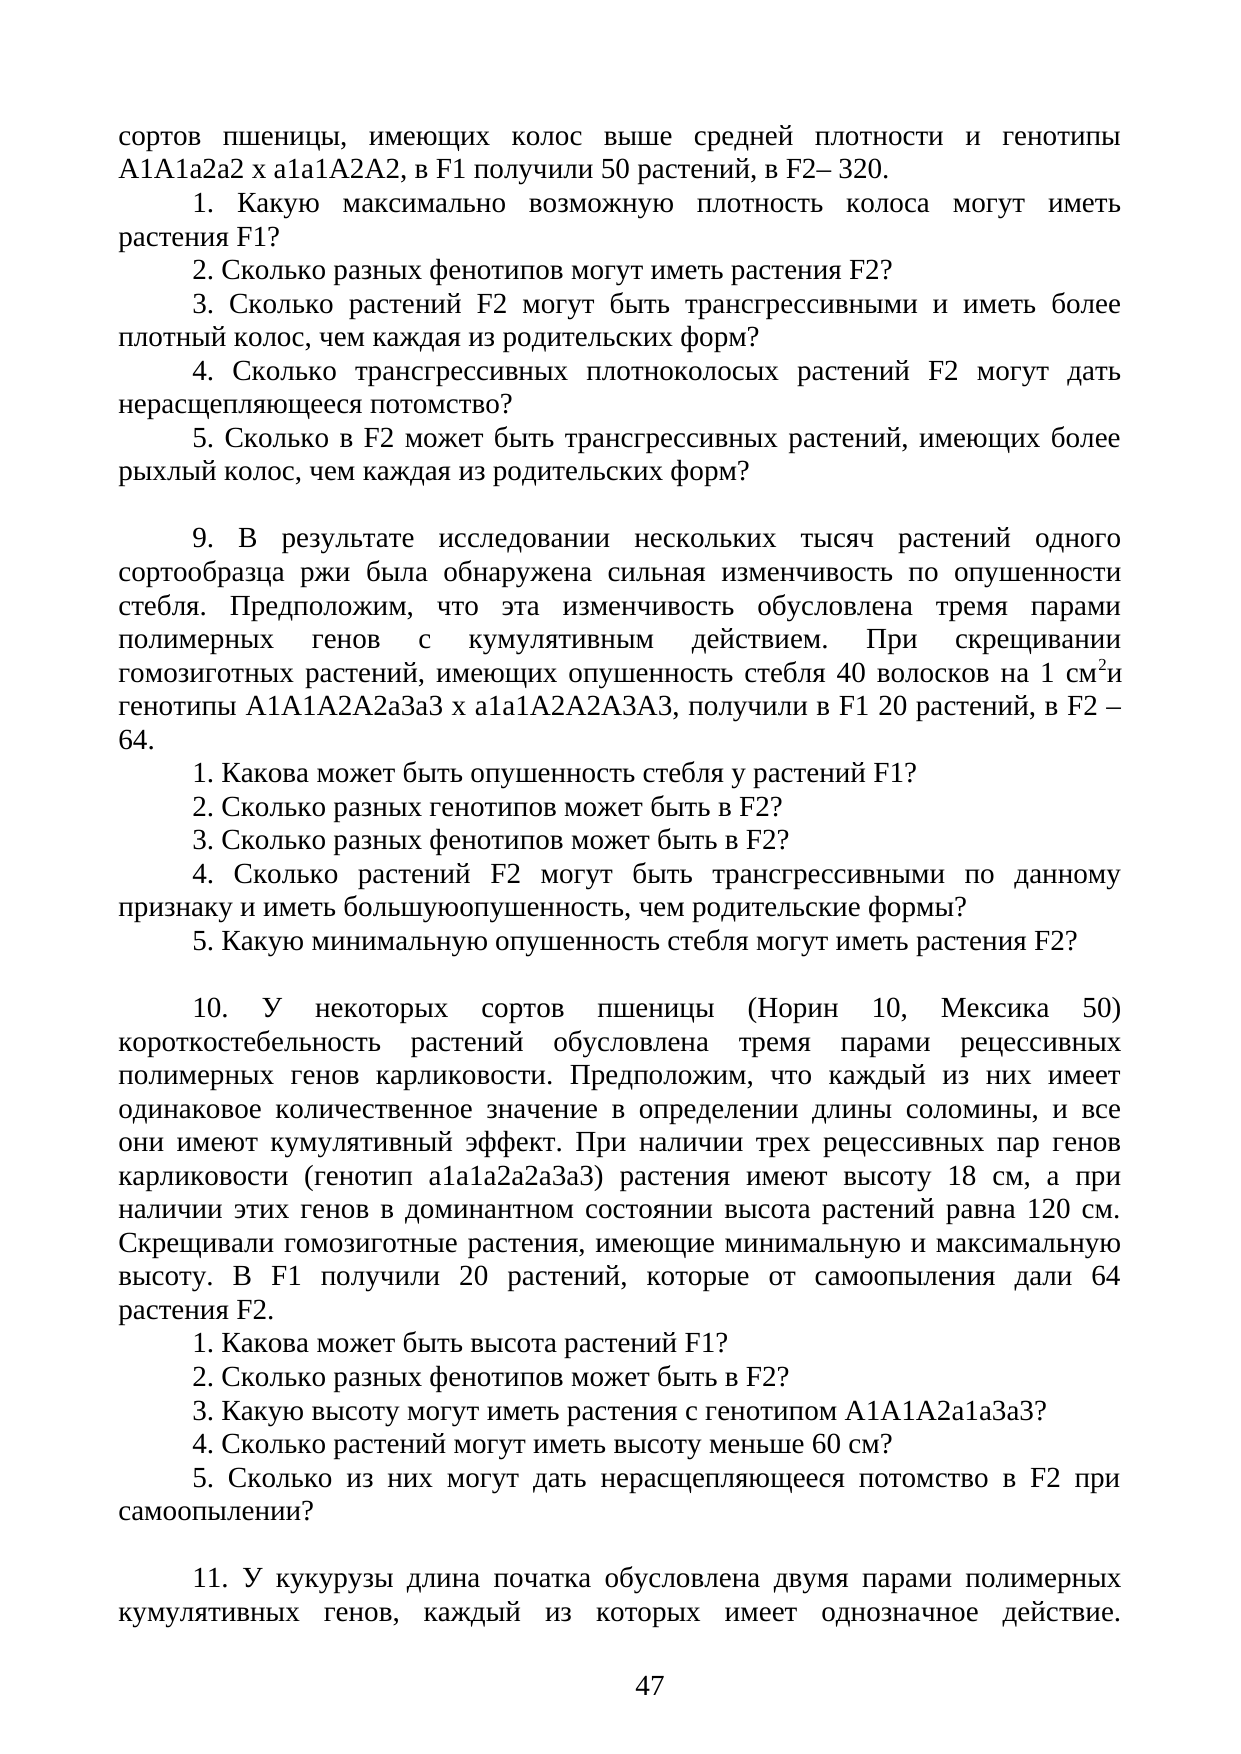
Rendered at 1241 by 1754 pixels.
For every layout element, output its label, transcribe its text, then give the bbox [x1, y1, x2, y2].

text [118, 118, 1122, 185]
text 3. Сколько разных фенотипов может быть в F2? [118, 822, 1122, 856]
text 3. Сколько растений F2 могут быть трансгрессивными и иметь более плотный колос, чем каждая из родительских форм? [118, 286, 1122, 353]
text 4. Сколько трансгрессивных плотноколосых растений F2 могут дать нерасщепляющееся потомство? [118, 353, 1122, 420]
text 1. Какова может быть высота растений F1? [118, 1326, 1122, 1359]
text 5. Какую минимальную опушенность стебля могут иметь растения F2? [118, 923, 1122, 957]
text 10. У некоторых сортов пшеницы (Норин 10, Мексика 50) короткостебельность растений обусловлена тремя парами рецессивных полимерных генов карликовости. Предположим, что каждый из них имеет одинаковое количественное значение в определении длины соломины, и все они имеют кумулятивный эффект. При наличии трех рецессивных пар генов карликовости (генотип а1а1а2а2а3а3) растения имеют высоту 18 см, а при наличии этих генов в доминантном состоянии высота растений равна 120 см. Скрещивали гомозиготные растения, имеющие минимальную и максимальную высоту. В F1 получили 20 растений, которые от самоопыления дали 64 растения F2. [118, 990, 1122, 1326]
text 4. Сколько растений F2 могут быть трансгрессивными по данному признаку и иметь большуюопушенность, чем родительские формы? [118, 856, 1122, 923]
text 1. Какую максимально возможную плотность колоса могут иметь растения F1? [118, 185, 1122, 252]
text 9. В результате исследовании нескольких тысяч растений одного сортообразца ржи была обнаружена сильная изменчивость по опушенности стебля. Предположим, что эта изменчивость обусловлена тремя парами полимерных генов с кумулятивным действием. При скрещивании гомозиготных растений, имеющих опушенность стебля 40 волосков на 1 см2и генотипы А1А1А2А2а3а3 х а1а1А2А2А3А3, получили в F1 20 растений, в F2 – 64. [118, 521, 1122, 755]
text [118, 1560, 1122, 1627]
text 4. Сколько растений могут иметь высоту меньше 60 см? [118, 1426, 1122, 1460]
text 2. Сколько разных фенотипов может быть в F2? [118, 1359, 1122, 1393]
text 3. Какую высоту могут иметь растения с генотипом А1А1А2а1а3а3? [118, 1393, 1122, 1426]
text 5. Сколько в F2 может быть трансгрессивных растений, имеющих более рыхлый колос, чем каждая из родительских форм? [118, 420, 1122, 487]
text 5. Сколько из них могут дать нерасщепляющееся потомство в F2 при самоопылении? [118, 1460, 1122, 1527]
text 2. Сколько разных генотипов может быть в F2? [118, 789, 1122, 822]
text 2. Сколько разных фенотипов могут иметь растения F2? [118, 252, 1122, 286]
text 1. Какова может быть опушенность стебля у растений F1? [118, 755, 1122, 789]
